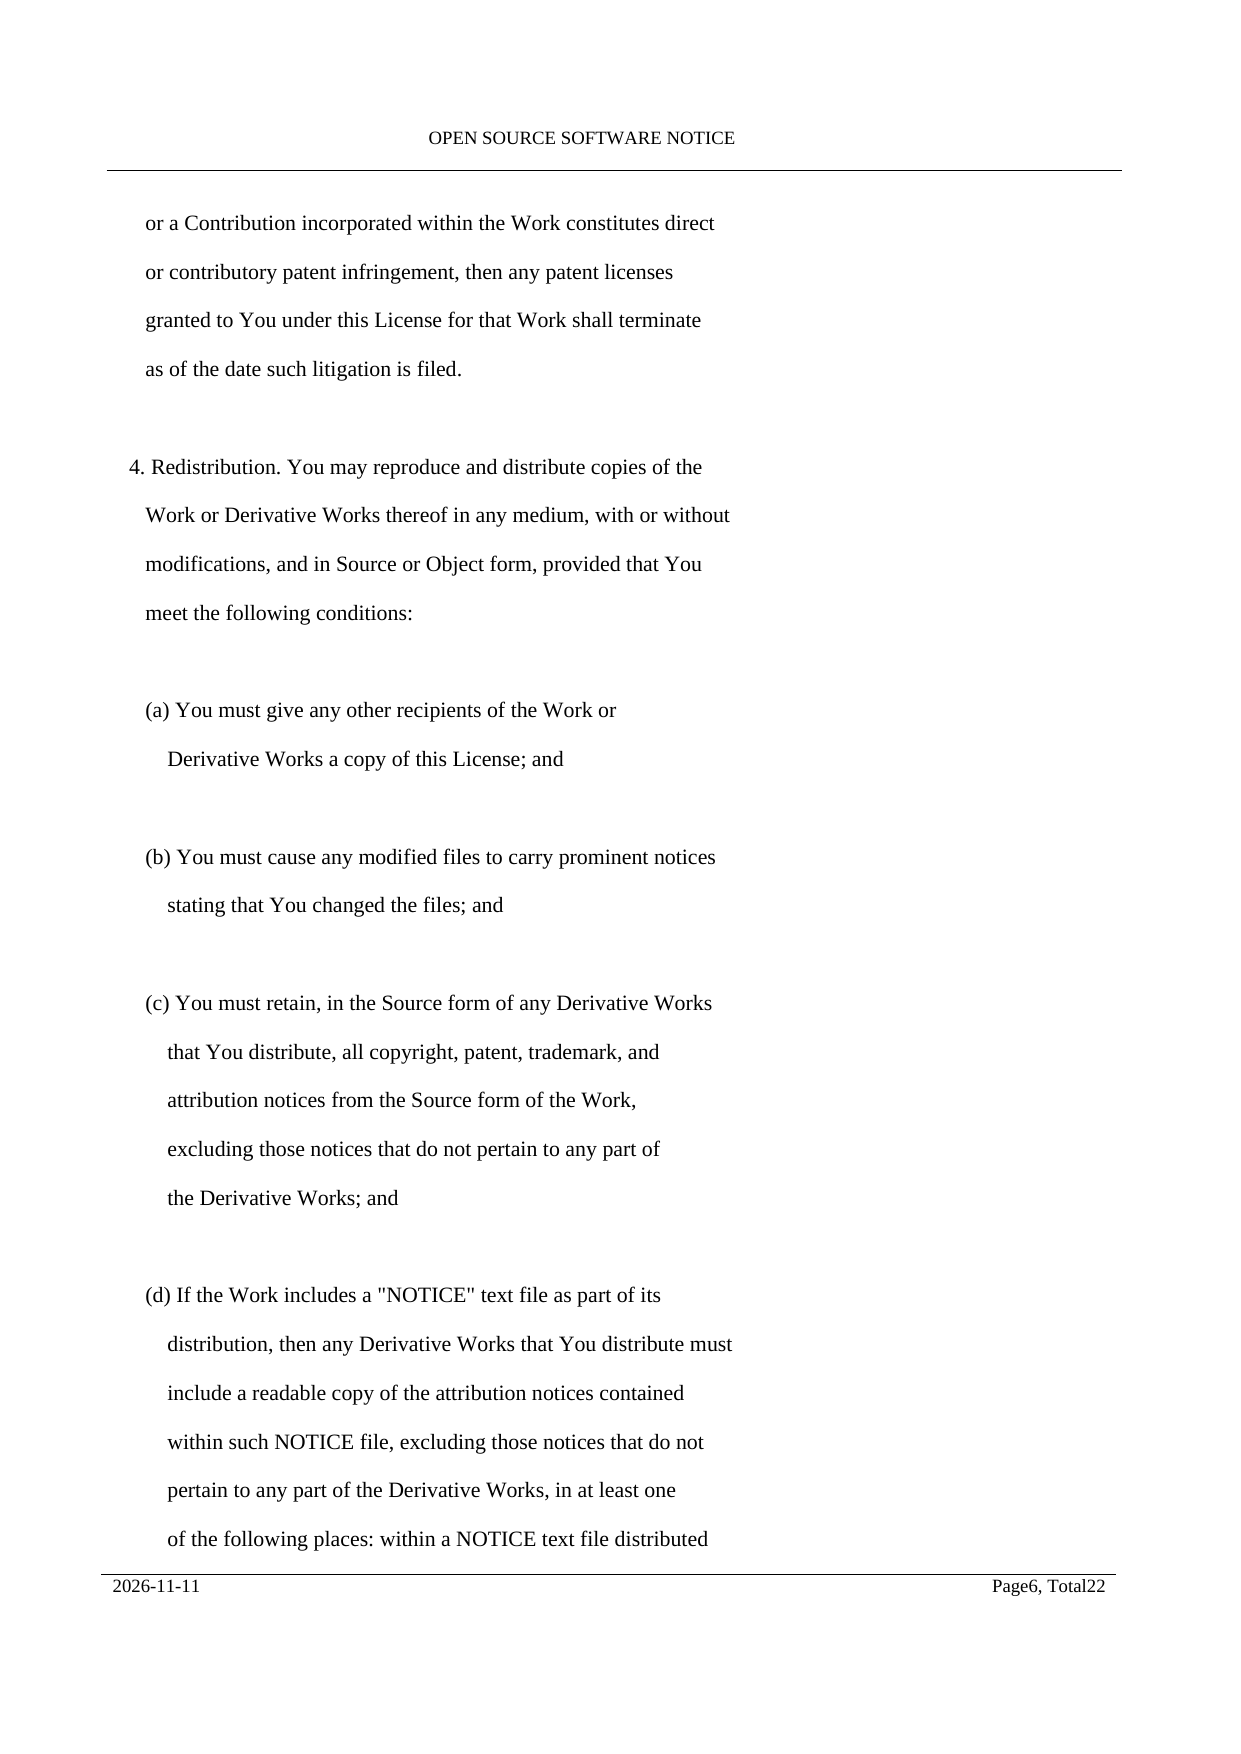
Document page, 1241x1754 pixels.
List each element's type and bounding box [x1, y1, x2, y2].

text [112, 206, 1128, 1555]
